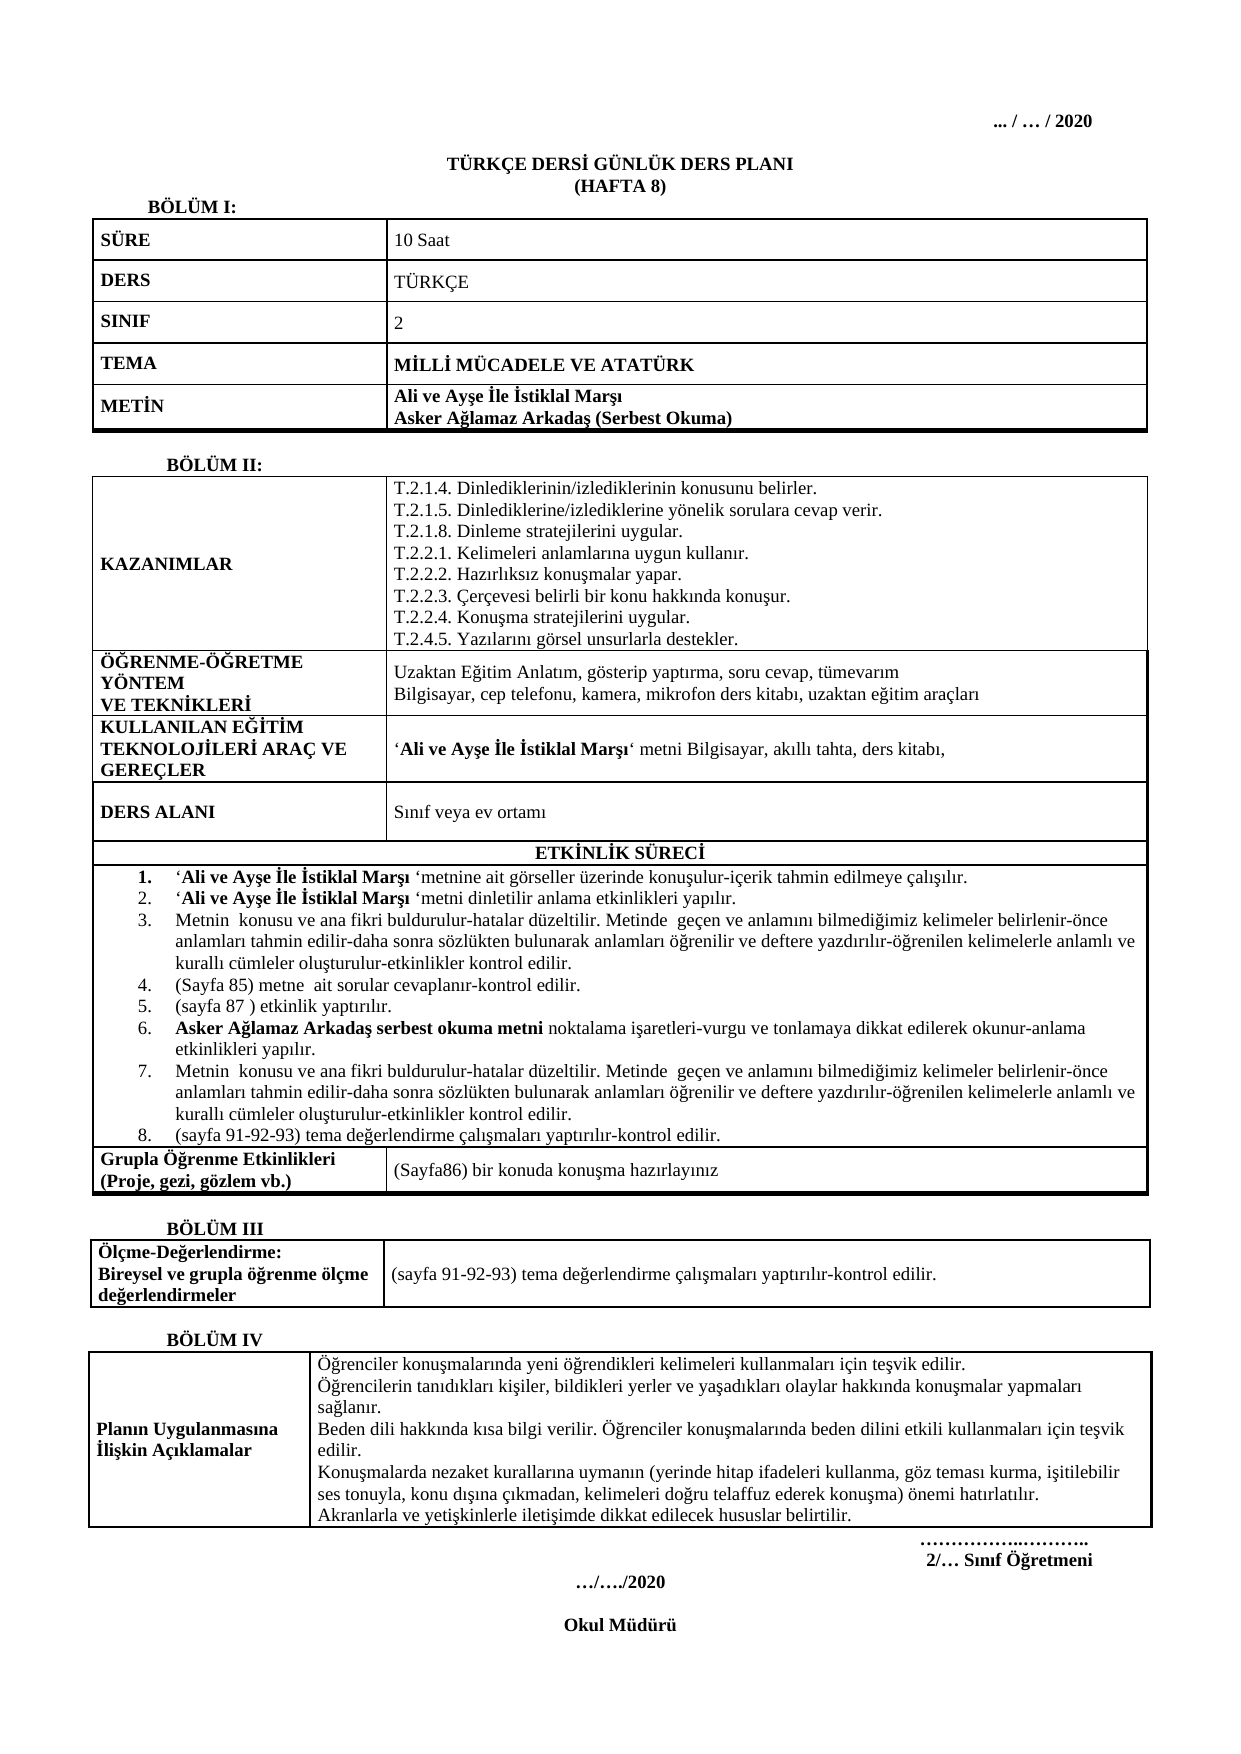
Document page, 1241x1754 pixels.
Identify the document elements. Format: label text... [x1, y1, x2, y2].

text (HAFTA 8) [148, 175, 1092, 196]
table_cell Ali ve Ayşe İle İstiklal Marşı Asker Ağlamaz Arkadaş (Serbest Okuma) [388, 385, 1146, 428]
text Okul Müdürü [148, 1614, 1092, 1635]
table_cell TEMA [94, 344, 386, 383]
table_cell Sınıf veya ev ortamı [387, 783, 1146, 840]
table_header Öğrenciler konuşmalarında yeni öğrendikleri kelimeleri kullanmaları için teşvik edilir. Öğrencilerin tanıdıkları kişiler, bildikleri yerler ve yaşadıkları olaylar hakkında konuşmalar yapmaları sağlanır. Beden dili hakkında kısa bilgi verilir. Öğrenciler konuşmalarında beden dilini etkili kullanmaları için teşvik edilir. Konuşmalarda nezaket kurallarına uymanın (yerinde hitap ifadeleri kullanma, göz teması kurma, işitilebilir ses tonuyla, konu dışına çıkmadan, kelimeleri doğru telaffuz ederek konuşma) önemi hatırlatılır. Akranlarla ve yetişkinlerle iletişimde dikkat edilecek hususlar belirtilir. [311, 1353, 1150, 1526]
table_cell Uzaktan Eğitim Anlatım, gösterip yaptırma, soru cevap, tümevarım Bilgisayar, cep telefonu, kamera, mikrofon ders kitabı, uzaktan eğitim araçları [387, 651, 1146, 715]
text …/…./2020 [148, 1571, 1092, 1592]
table_cell ETKİNLİK SÜRECİ [94, 842, 1146, 863]
table_header Ölçme-Değerlendirme: Bireysel ve grupla öğrenme ölçme değerlendirmeler [92, 1241, 383, 1306]
table_header SÜRE [94, 220, 386, 259]
text BÖLÜM II: [148, 454, 1092, 476]
table_header Planın Uygulanmasına İlişkin Açıklamalar [90, 1353, 309, 1526]
table_cell DERS ALANI [94, 783, 386, 840]
subtitle BÖLÜM III [148, 1217, 1092, 1239]
table_cell KULLANILAN EĞİTİM TEKNOLOJİLERİ ARAÇ VE GEREÇLER [93, 716, 386, 781]
table_cell ÖĞRENME-ÖĞRETME YÖNTEM VE TEKNİKLERİ [93, 651, 386, 715]
table_cell (Sayfa86) bir konuda konuşma hazırlayınız [387, 1148, 1146, 1191]
table_cell TÜRKÇE [388, 261, 1146, 301]
table_cell ‘Ali ve Ayşe İle İstiklal Marşı ‘metnine ait görseller üzerinde konuşulur-içerik tahmin edilmeye çalışılır. ‘Ali ve Ayşe İle İstiklal Marşı ‘metni dinletilir anlama etkinlikleri yapılır. Metnin konusu ve ana fikri buldurulur-hatalar düzeltilir. Metinde geçen ve anlamını bilmediğimiz kelimeler belirlenir-önce anlamları tahmin edilir-daha sonra sözlükten bulunarak anlamları öğrenilir ve deftere yazdırılır-öğrenilen kelimelerle anlamlı ve kurallı cümleler oluşturulur-etkinlikler kontrol edilir. (Sayfa 85) metne ait sorular cevaplanır-kontrol edilir. (sayfa 87 ) etkinlik yaptırılır. Asker Ağlamaz Arkadaş serbest okuma metni noktalama işaretleri-vurgu ve tonlamaya dikkat edilerek okunur-anlama etkinlikleri yapılır. Metnin konusu ve ana fikri buldurulur-hatalar düzeltilir. Metinde geçen ve anlamını bilmediğimiz kelimeler belirlenir-önce anlamları tahmin edilir-daha sonra sözlükten bulunarak anlamları öğrenilir ve deftere yazdırılır-öğrenilen kelimelerle anlamlı ve kurallı cümleler oluşturulur-etkinlikler kontrol edilir. (sayfa 91-92-93) tema değerlendirme çalışmaları yaptırılır-kontrol edilir. [94, 866, 1146, 1146]
table_header T.2.1.4. Dinlediklerinin/izlediklerinin konusunu belirler. T.2.1.5. Dinlediklerine/izlediklerine yönelik sorulara cevap verir. T.2.1.8. Dinleme stratejilerini uygular. T.2.2.1. Kelimeleri anlamlarına uygun kullanır. T.2.2.2. Hazırlıksız konuşmalar yapar. T.2.2.3. Çerçevesi belirli bir konu hakkında konuşur. T.2.2.4. Konuşma stratejilerini uygular. T.2.4.5. Yazılarını görsel unsurlarla destekler. [387, 477, 1147, 649]
table_cell METİN [94, 385, 386, 428]
text BÖLÜM I: [148, 196, 1092, 218]
table_cell MİLLİ MÜCADELE VE ATATÜRK [388, 344, 1146, 383]
text ……………..……….. [148, 1528, 1092, 1549]
table_cell DERS [94, 261, 386, 301]
table_cell ‘Ali ve Ayşe İle İstiklal Marşı‘ metni Bilgisayar, akıllı tahta, ders kitabı, [387, 716, 1146, 781]
table_cell 2 [388, 302, 1146, 342]
text TÜRKÇE DERSİ GÜNLÜK DERS PLANI [148, 153, 1092, 175]
table_cell SINIF [94, 302, 386, 342]
table_header (sayfa 91-92-93) tema değerlendirme çalışmaları yaptırılır-kontrol edilir. [385, 1241, 1149, 1306]
table_header 10 Saat [388, 220, 1146, 259]
table_cell Grupla Öğrenme Etkinlikleri (Proje, gezi, gözlem vb.) [94, 1148, 386, 1191]
text ... / … / 2020 [148, 110, 1092, 132]
text 2/… Sınıf Öğretmeni [148, 1549, 1092, 1571]
subtitle BÖLÜM IV [148, 1329, 1092, 1351]
table_header KAZANIMLAR [93, 477, 386, 649]
